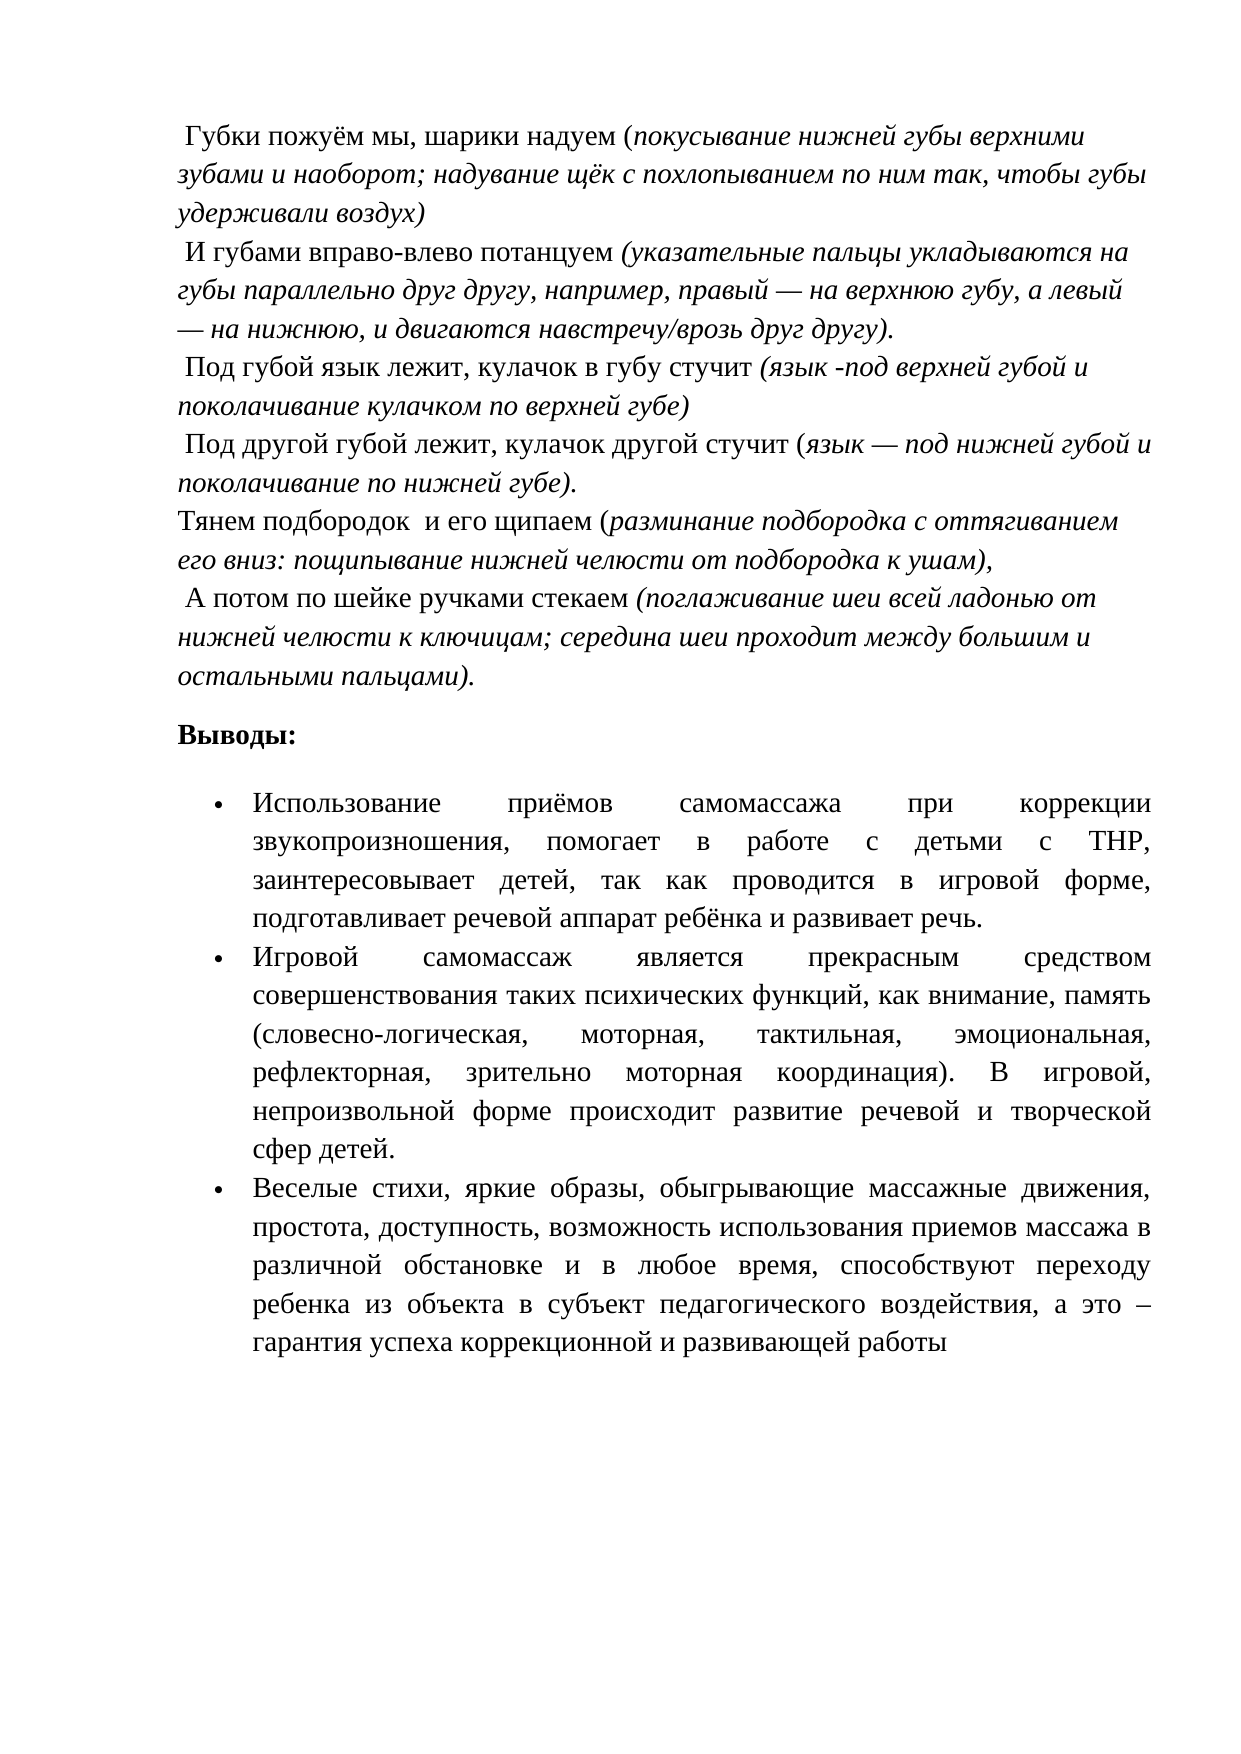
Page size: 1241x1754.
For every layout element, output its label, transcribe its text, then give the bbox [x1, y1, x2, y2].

text Выводы: [177, 871, 1152, 905]
list Веселые стихи, яркие образы, обыгрывающие массажные движения, простота, доступность, возможность использования приемов массажа в различной обстановке и в любое время, способствуют переходу ребенка из объекта в субъект педагогического воздействия, а это – гарантия успеха коррекционной и развивающей работы [215, 1324, 1152, 1512]
list Игровой самомассаж является прекрасным средством совершенствования таких психических функций, как внимание, память (словесно-логическая, моторная, тактильная, эмоциональная, рефлекторная, зрительно моторная координация). В игровой, непроизвольной форме происходит развитие речевой и творческой сфер детей. [215, 1093, 1152, 1319]
text Тянем подбородок и его щипаем (разминание подбородка с оттягиванием его вниз: пощипывание нижней челюсти от подбородка к ушам), [177, 658, 1152, 730]
text Губки пожуём мы, шарики надуем (покусывание нижней губы верхними зубами и наоборот; надувание щёк с похлопыванием по ним так, чтобы губы удерживали воздух) [177, 272, 1152, 383]
text А потом от носа мы к губам стекаем (спиралевидные движения средних пальцев рук от крыльев носа к уголкам рта по носо-губным складкам) [177, 195, 1152, 267]
list Использование приёмов самомассажа при коррекции звукопроизношения, помогает в работе с детьми с ТНР, заинтересовывает детей, так как проводится в игровой форме, подготавливает речевой аппарат ребёнка и развивает речь. [215, 939, 1152, 1088]
text А потом по шейке ручками стекаем (поглаживание шеи всей ладонью от нижней челюсти к ключицам; середина шеи проходит между большим и остальными пальцами). [177, 735, 1152, 845]
text И губами вправо-влево потанцуем (указательные пальцы укладываются на губы параллельно друг другу, например, правый — на верхнюю губу, а левый — на нижнюю, и двигаются навстречу/врозь друг другу). [177, 388, 1152, 498]
text Под губой язык лежит, кулачок в губу стучит (язык -под верхней губой и поколачивание кулачком по верхней губе) [177, 503, 1152, 576]
text Уголками губ мы щёчки поднимаем (средние пальцы рук находятся в уголках рта и по очереди поднимают то правый, то левый уголок рта), [177, 118, 1152, 190]
text Под другой губой лежит, кулачок другой стучит (язык — под нижней губой и поколачивание по нижней губе). [177, 581, 1152, 653]
